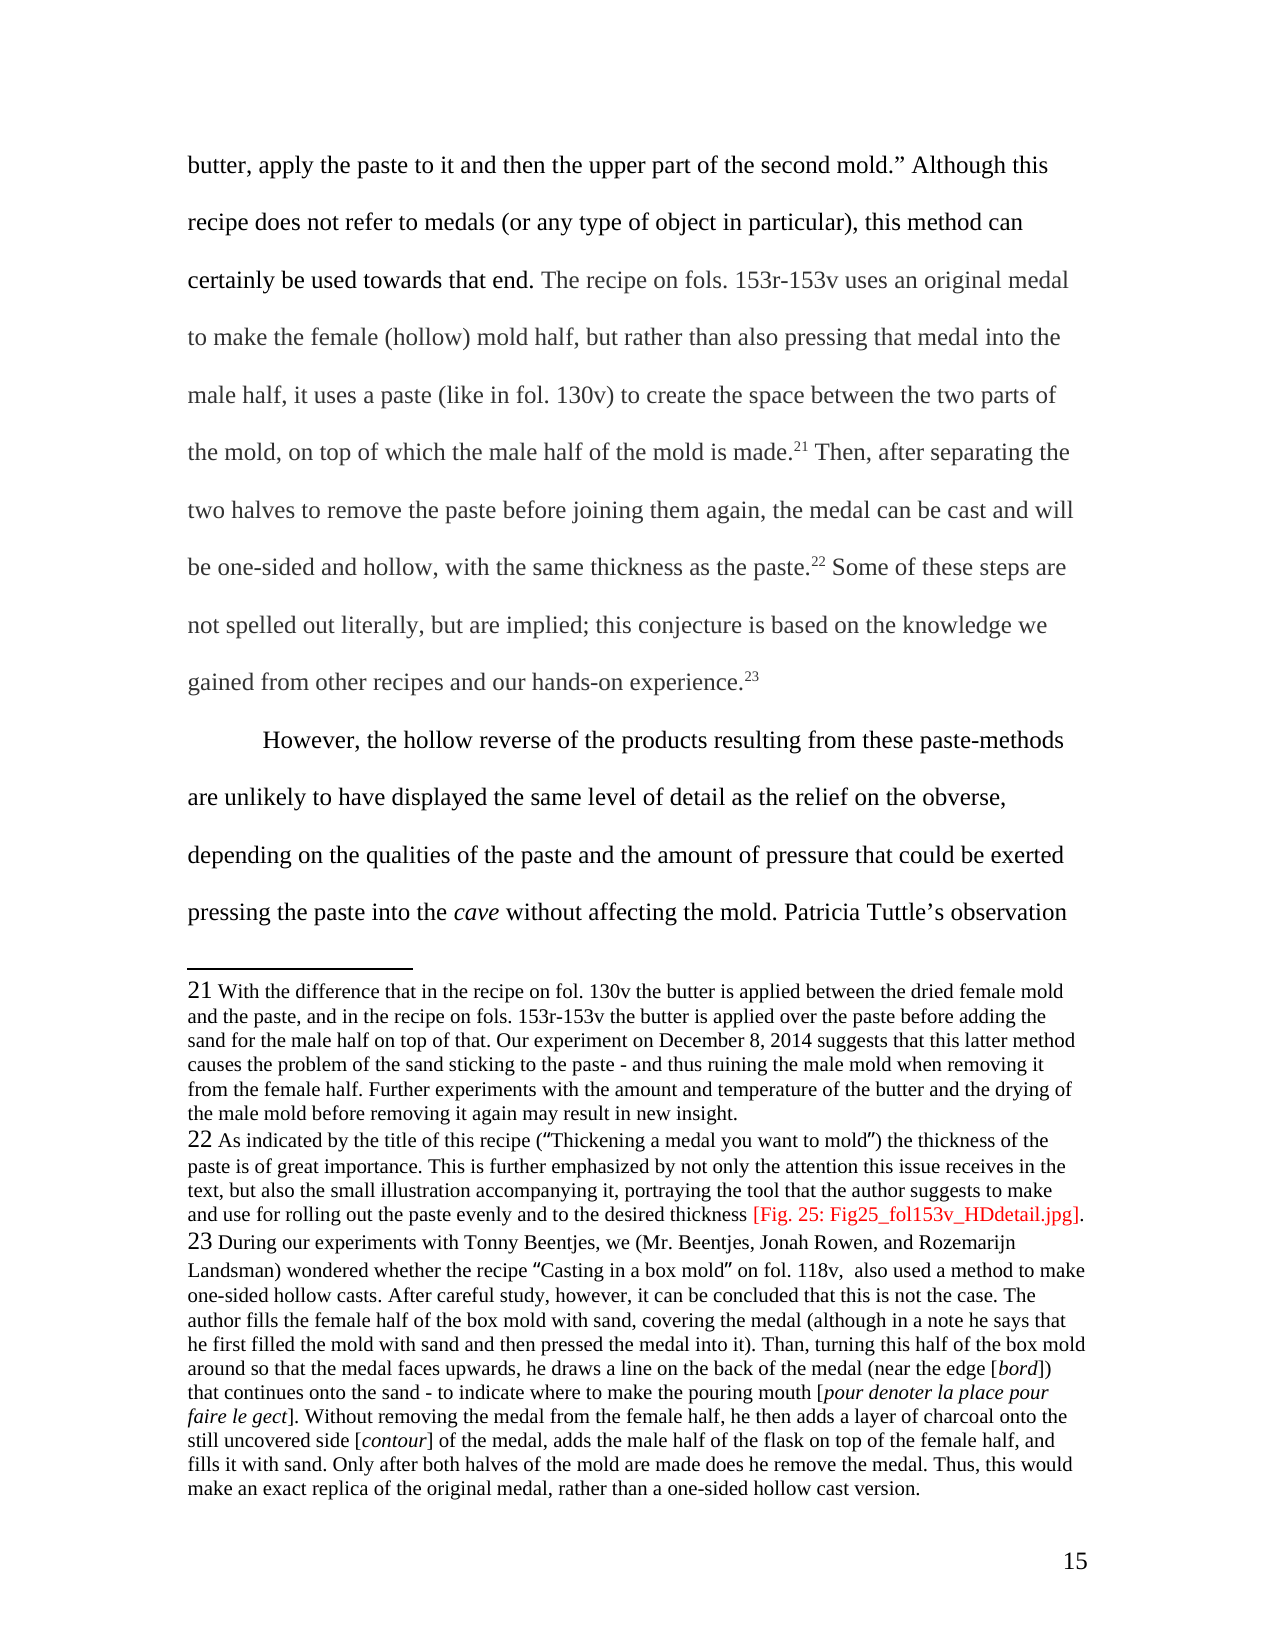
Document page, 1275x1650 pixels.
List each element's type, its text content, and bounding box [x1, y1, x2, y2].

text There is another technique described in the manuscript to create medals that are one-sided and hollow cast. The recipes on fols. 130v (“For molding thinly”) and 153r-153v (“Thickening a medal you want to mold”) both use a “paste.” On fol. 130v a lasagne de paste is applied onto the impression of the original in the hollow mold: “... once you have greased the cavity [le cave] of your first hollowed mold [moule cavé] with butter, apply the paste to it and then the upper part of the second mold.” Although this recipe does not refer to medals (or any type of object in particular), this method can certainly be used towards that end. The recipe on fols. 153r-153v uses an original medal to make the female (hollow) mold half, but rather than also pressing that medal into the male half, it uses a paste (like in fol. 130v) to create the space between the two parts of the mold, on top of which the male half of the mold is made. Then, after separating the two halves to remove the paste before joining them again, the medal can be cast and will be one-sided and hollow, with the same thickness as the paste. Some of these steps are not spelled out literally, but are implied; this conjecture is based on the knowledge we gained from other recipes and our hands-on experience. [187, 150, 1087, 696]
text However, the hollow reverse of the products resulting from these paste-methods are unlikely to have displayed the same level of detail as the relief on the obverse, depending on the qualities of the paste and the amount of pressure that could be exerted pressing the paste into the cave without affecting the mold. Patricia Tuttle’s observation that some of the medals she examined displayed traces of a cloth fabric: “... others must have had wax pressed into a mold using a piece of cloth, possibly as a separator, which left behind its fabric pattern in the metal surface. These molds were probably made of plaster, reinforced plaster, or sulfur, as the sand molds discussed above would be too delicate to withstand the pressure of pressing semi-hard wax against their surface.” The recipe on fols. 153r-153v does indeed recommend to strengthen the mold material: “[sand] ... mixed with filings or very ground iron scales to make your mold firmer.” Her assumption that it was wax that was used and her suggestion that the cloth was used as a separator can be opened up for discussion, based on the text from fols. 153r-153v, “Thickening a medal you want to mold,” where a piece of cotton is used to press the paste into the hollow mold. [187, 725, 1087, 926]
